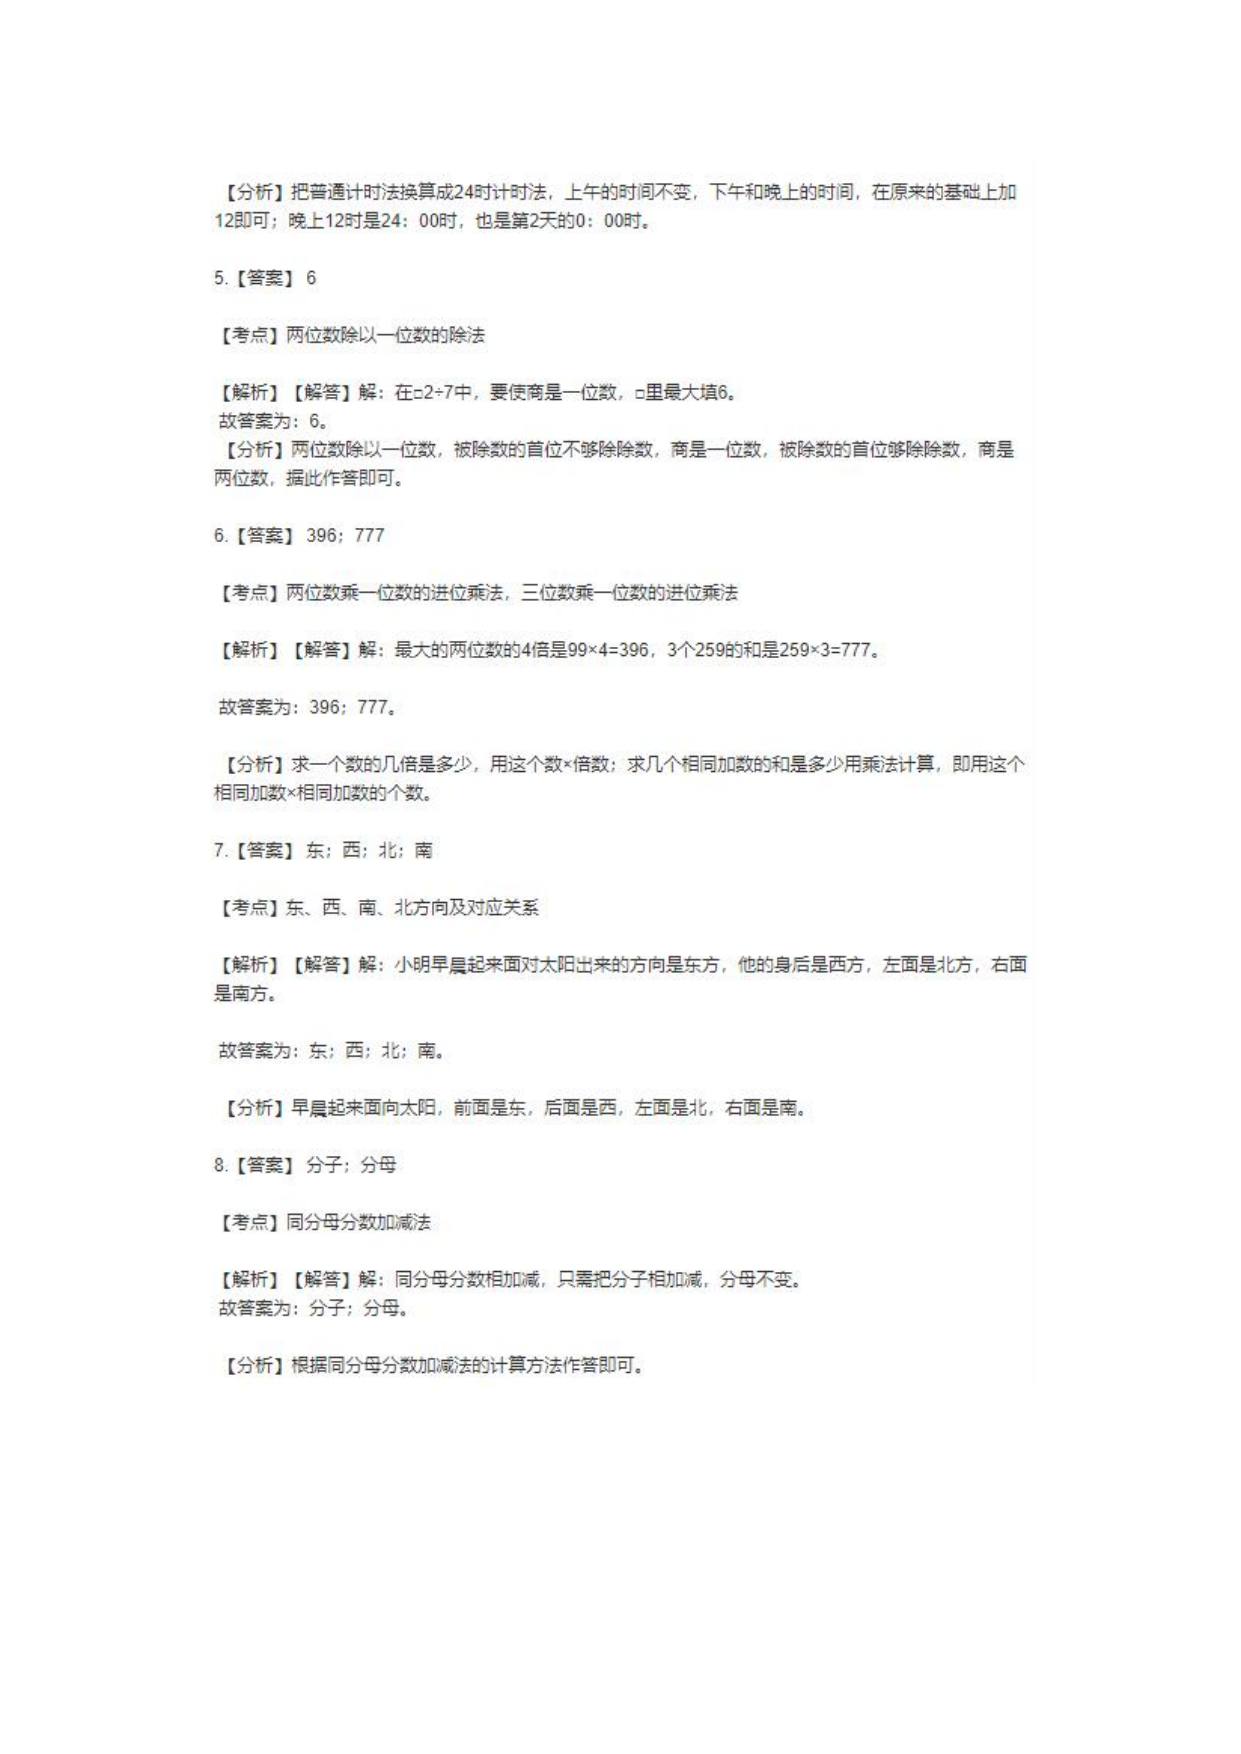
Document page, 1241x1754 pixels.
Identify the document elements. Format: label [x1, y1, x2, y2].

picture [187, 162, 1053, 1387]
